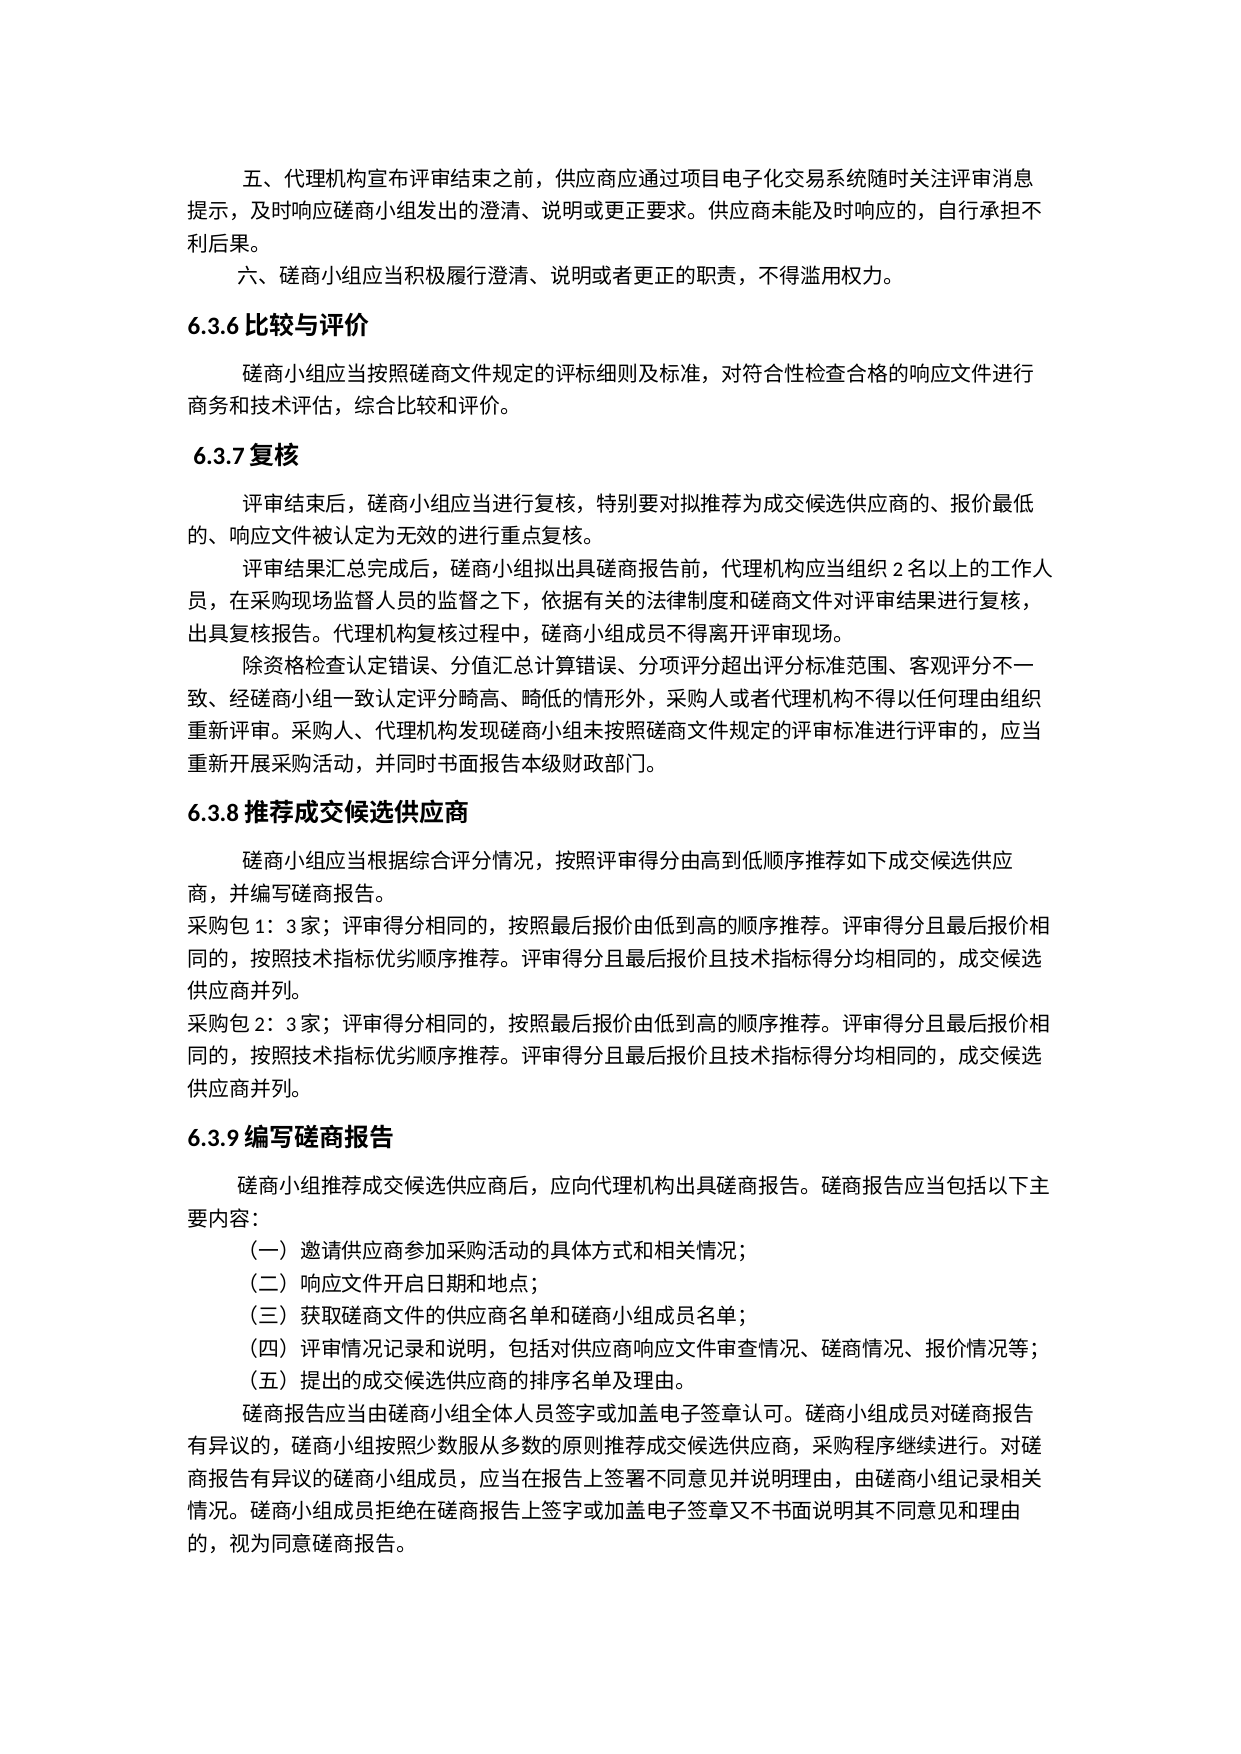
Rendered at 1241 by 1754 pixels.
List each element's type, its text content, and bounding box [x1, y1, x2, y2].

text 磋商小组应当按照磋商文件规定的评标细则及标准，对符合性检查合格的响应文件进行商务和技术评估，综合比较和评价。 [187, 357, 1053, 422]
text 6.3.9编写磋商报告 [187, 1104, 1053, 1169]
text （二）响应文件开启日期和地点； [187, 1267, 1053, 1299]
text 采购包2：3家；评审得分相同的，按照最后报价由低到高的顺序推荐。评审得分且最后报价相同的，按照技术指标优劣顺序推荐。评审得分且最后报价且技术指标得分均相同的，成交候选供应商并列。 [187, 1007, 1053, 1104]
text 六、磋商小组应当积极履行澄清、说明或者更正的职责，不得滥用权力。 [187, 259, 1053, 292]
text 6.3.8推荐成交候选供应商 [187, 779, 1053, 844]
text （四）评审情况记录和说明，包括对供应商响应文件审查情况、磋商情况、报价情况等； [187, 1332, 1053, 1364]
text （一）邀请供应商参加采购活动的具体方式和相关情况； [187, 1234, 1053, 1267]
text （五）提出的成交候选供应商的排序名单及理由。 [187, 1364, 1053, 1397]
text 磋商小组应当根据综合评分情况，按照评审得分由高到低顺序推荐如下成交候选供应商，并编写磋商报告。 [187, 844, 1053, 909]
text 采购包1：3家；评审得分相同的，按照最后报价由低到高的顺序推荐。评审得分且最后报价相同的，按照技术指标优劣顺序推荐。评审得分且最后报价且技术指标得分均相同的，成交候选供应商并列。 [187, 909, 1053, 1007]
text 磋商小组推荐成交候选供应商后，应向代理机构出具磋商报告。磋商报告应当包括以下主要内容： [187, 1169, 1053, 1234]
text 磋商报告应当由磋商小组全体人员签字或加盖电子签章认可。磋商小组成员对磋商报告有异议的，磋商小组按照少数服从多数的原则推荐成交候选供应商，采购程序继续进行。对磋商报告有异议的磋商小组成员，应当在报告上签署不同意见并说明理由，由磋商小组记录相关情况。磋商小组成员拒绝在磋商报告上签字或加盖电子签章又不书面说明其不同意见和理由的，视为同意磋商报告。 [187, 1397, 1053, 1559]
text 评审结果汇总完成后，磋商小组拟出具磋商报告前，代理机构应当组织2名以上的工作人员，在采购现场监督人员的监督之下，依据有关的法律制度和磋商文件对评审结果进行复核，出具复核报告。代理机构复核过程中，磋商小组成员不得离开评审现场。 [187, 552, 1053, 649]
text 6.3.6比较与评价 [187, 292, 1053, 357]
text 评审结束后，磋商小组应当进行复核，特别要对拟推荐为成交候选供应商的、报价最低的、响应文件被认定为无效的进行重点复核。 [187, 487, 1053, 552]
text 除资格检查认定错误、分值汇总计算错误、分项评分超出评分标准范围、客观评分不一致、经磋商小组一致认定评分畸高、畸低的情形外，采购人或者代理机构不得以任何理由组织重新评审。采购人、代理机构发现磋商小组未按照磋商文件规定的评审标准进行评审的，应当重新开展采购活动，并同时书面报告本级财政部门。 [187, 649, 1053, 779]
text （三）获取磋商文件的供应商名单和磋商小组成员名单； [187, 1299, 1053, 1332]
text 五、代理机构宣布评审结束之前，供应商应通过项目电子化交易系统随时关注评审消息提示，及时响应磋商小组发出的澄清、说明或更正要求。供应商未能及时响应的，自行承担不利后果。 [187, 162, 1053, 259]
text 6.3.7复核 [187, 422, 1053, 487]
